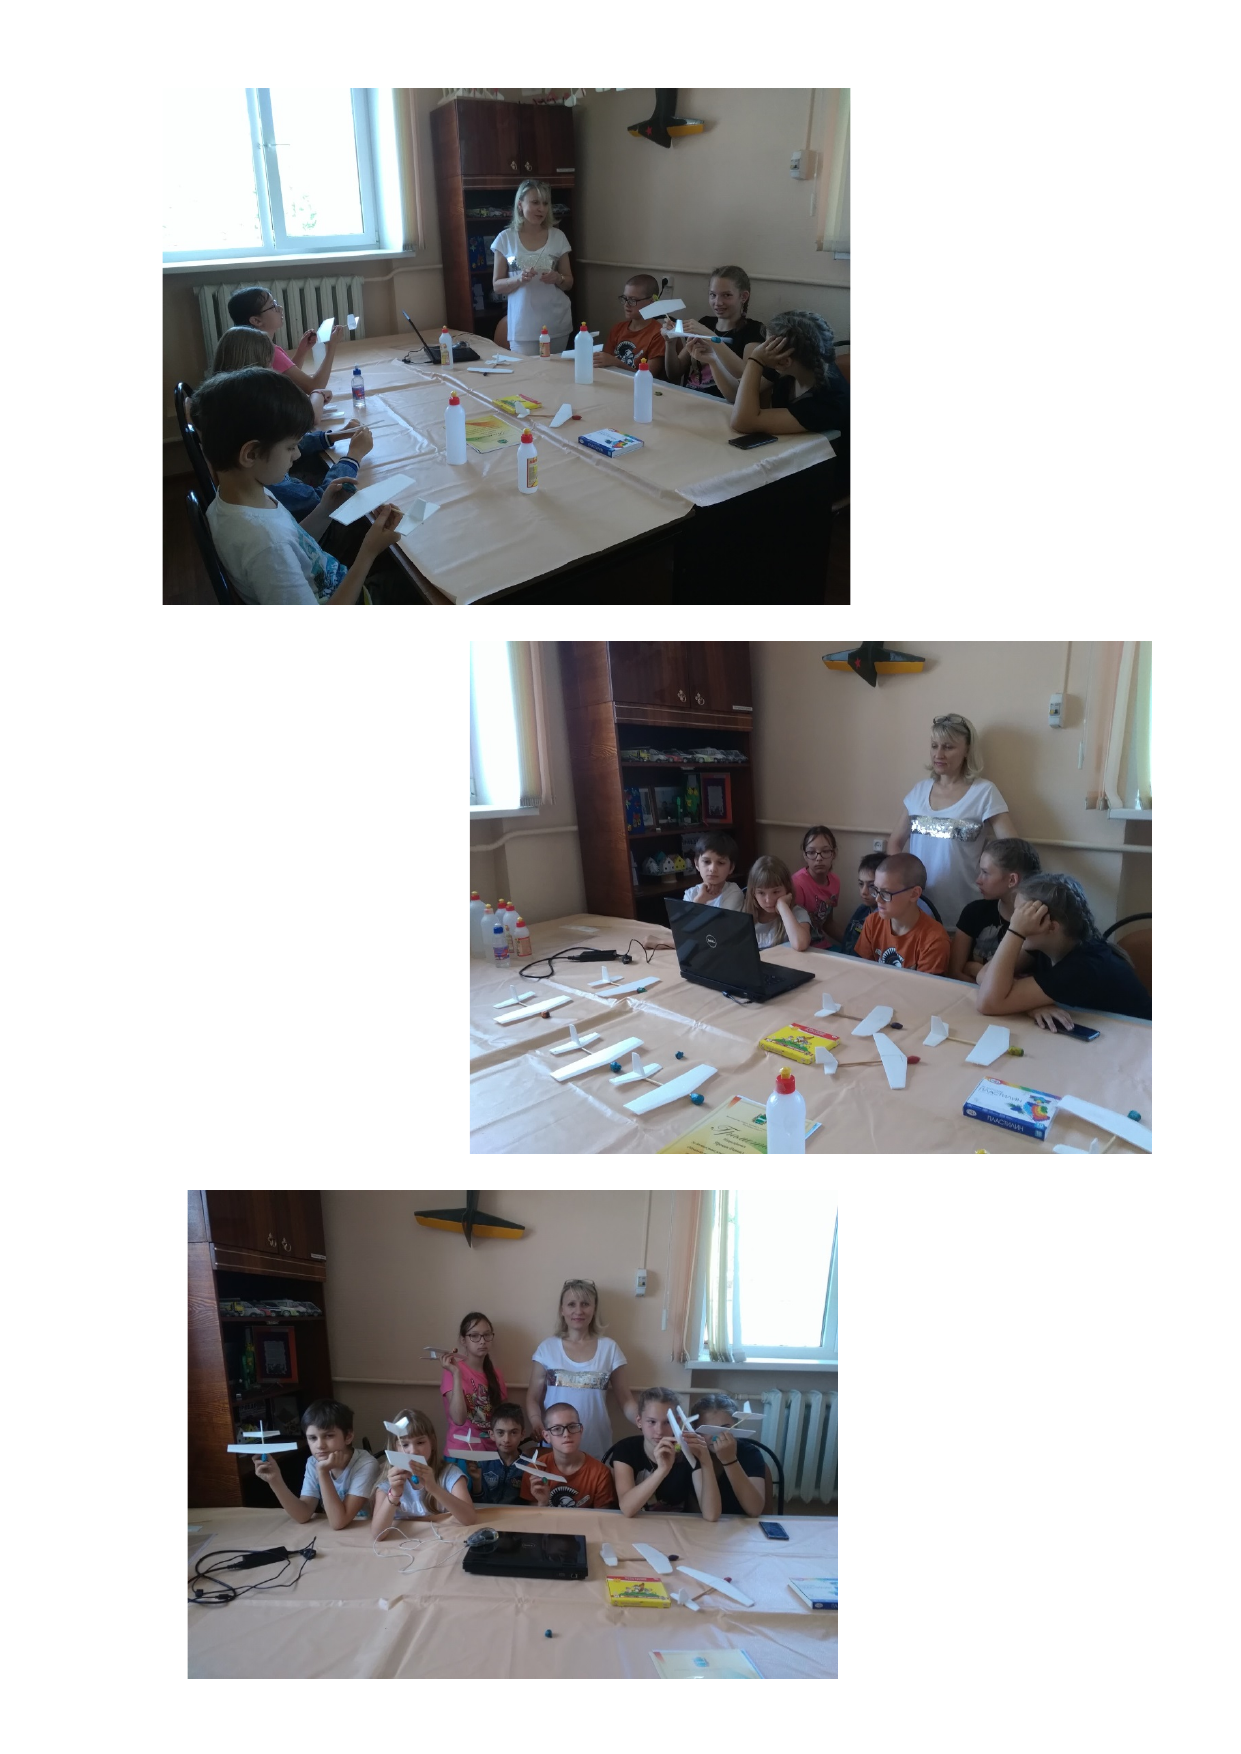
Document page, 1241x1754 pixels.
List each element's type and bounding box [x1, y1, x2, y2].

picture [187, 1190, 838, 1679]
picture [469, 641, 1152, 1154]
picture [162, 88, 851, 605]
